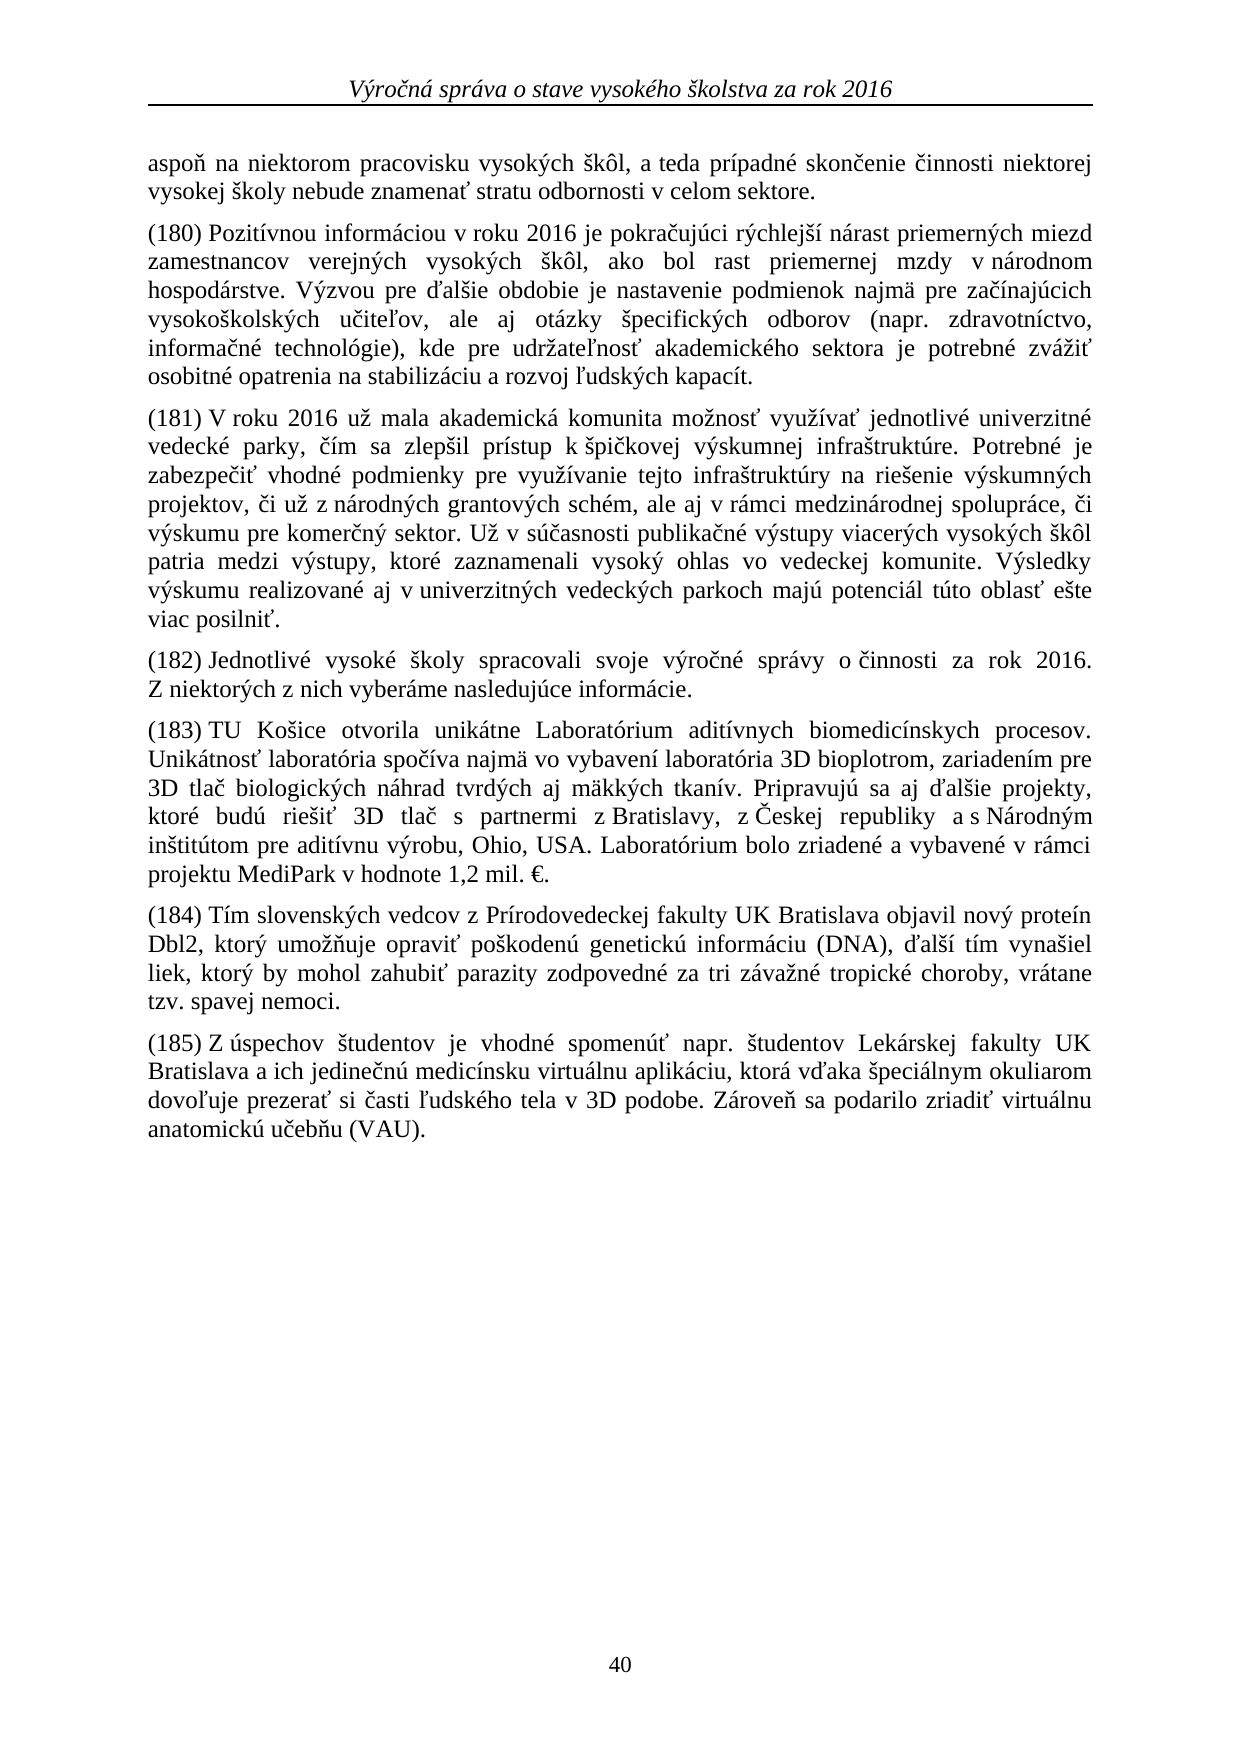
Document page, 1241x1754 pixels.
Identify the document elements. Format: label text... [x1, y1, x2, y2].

text V roku 2016 už mala akademická komunita možnosť využívať jednotlivé univerzitné vedecké parky, čím sa zlepšil prístup k špičkovej výskumnej infraštruktúre. Potrebné je zabezpečiť vhodné podmienky pre využívanie tejto infraštruktúry na riešenie výskumných projektov, či už z národných grantových schém, ale aj v rámci medzinárodnej spolupráce, či výskumu pre komerčný sektor. Už v súčasnosti publikačné výstupy viacerých vysokých škôl patria medzi výstupy, ktoré zaznamenali vysoký ohlas vo vedeckej komunite. Výsledky výskumu realizované aj v univerzitných vedeckých parkoch majú potenciál túto oblasť ešte viac posilniť. [148, 403, 1093, 633]
text Jednotlivé vysoké školy spracovali svoje výročné správy o činnosti za rok 2016. Z niektorých z nich vyberáme nasledujúce informácie. [148, 645, 1093, 703]
text Z úspechov študentov je vhodné spomenúť napr. študentov Lekárskej fakulty UK Bratislava a ich jedinečnú medicínsku virtuálnu aplikáciu, ktorá vďaka špeciálnym okuliarom dovoľuje prezerať si časti ľudského tela v 3D podobe. Zároveň sa podarilo zriadiť virtuálnu anatomickú učebňu (VAU). [148, 1028, 1093, 1143]
text TU Košice otvorila unikátne Laboratórium aditívnych biomedicínskych procesov. Unikátnosť laboratória spočíva najmä vo vybavení laboratória 3D bioplotrom, zariadením pre 3D tlač biologických náhrad tvrdých aj mäkkých tkanív. Pripravujú sa aj ďalšie projekty, ktoré budú riešiť 3D tlač s partnermi z Bratislavy, z Českej republiky a s Národným inštitútom pre aditívnu výrobu, Ohio, USA. Laboratórium bolo zriadené a vybavené v rámci projektu MediPark v hodnote 1,2 mil. €. [148, 715, 1093, 888]
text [148, 148, 1093, 205]
text Tím slovenských vedcov z Prírodovedeckej fakulty UK Bratislava objavil nový proteín Dbl2, ktorý umožňuje opraviť poškodenú genetickú informáciu (DNA), ďalší tím vynašiel liek, ktorý by mohol zahubiť parazity zodpovedné za tri závažné tropické choroby, vrátane tzv. spavej nemoci. [148, 900, 1093, 1015]
text Pozitívnou informáciou v roku 2016 je pokračujúci rýchlejší nárast priemerných miezd zamestnancov verejných vysokých škôl, ako bol rast priemernej mzdy v národnom hospodárstve. Výzvou pre ďalšie obdobie je nastavenie podmienok najmä pre začínajúcich vysokoškolských učiteľov, ale aj otázky špecifických odborov (napr. zdravotníctvo, informačné technológie), kde pre udržateľnosť akademického sektora je potrebné zvážiť osobitné opatrenia na stabilizáciu a rozvoj ľudských kapacít. [148, 218, 1093, 390]
